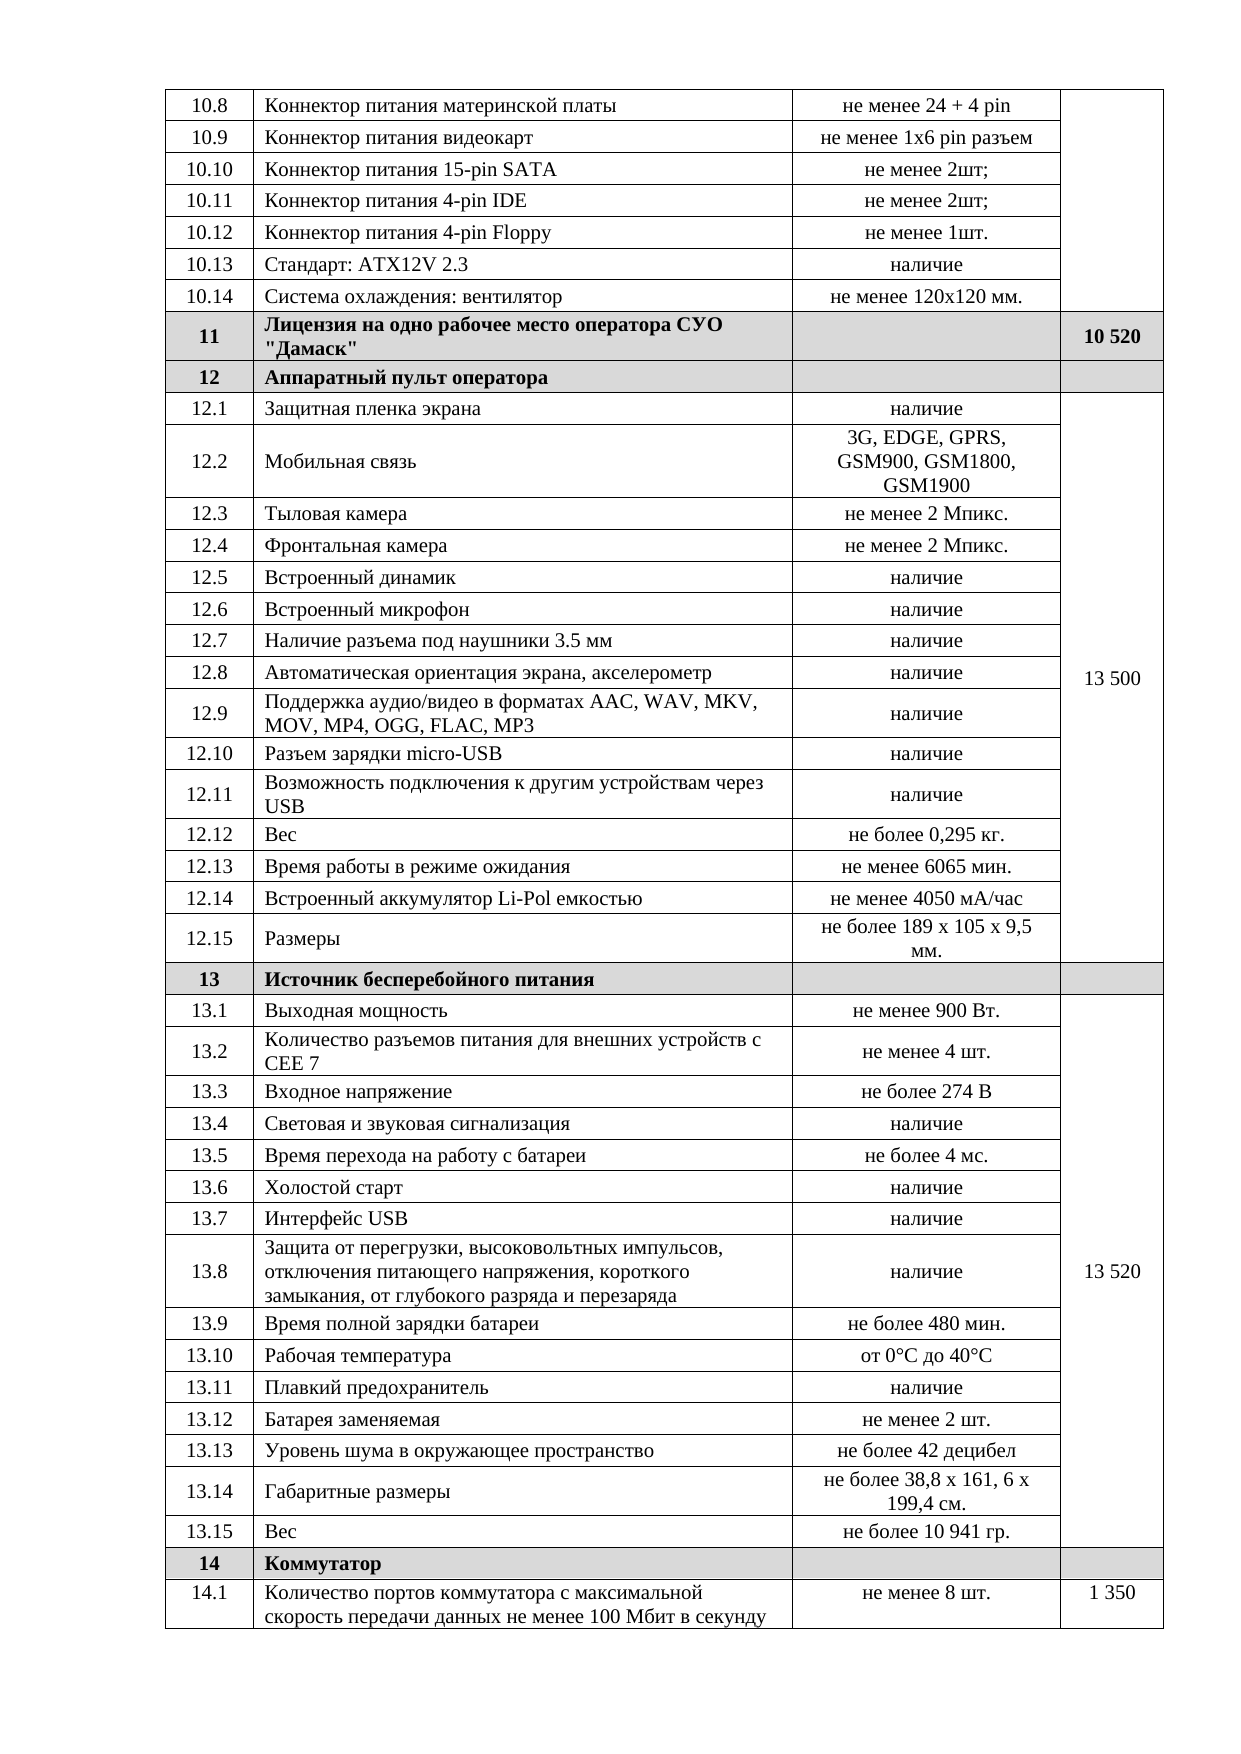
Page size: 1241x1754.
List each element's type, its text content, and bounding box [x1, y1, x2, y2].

table_cell 13.12 [166, 1403, 253, 1434]
table_cell Коннектор питания видеокарт [254, 121, 792, 152]
table_cell Возможность подключения к другим устройствам через USB [254, 770, 792, 818]
table_cell 12.4 [166, 530, 253, 561]
table_cell Наличие разъема под наушники 3.5 мм [254, 625, 792, 656]
table_cell 10.11 [166, 185, 253, 216]
table_cell не менее 2шт; [793, 185, 1060, 216]
table_cell 13.11 [166, 1372, 253, 1402]
table_cell [1061, 1548, 1163, 1578]
table_cell не менее 2 Мпикс. [793, 530, 1060, 561]
table_cell 12.11 [166, 770, 253, 818]
table_cell Аппаратный пульт оператора [254, 361, 792, 392]
table_cell 13 520 [1061, 995, 1163, 1547]
table_cell наличие [793, 393, 1060, 424]
table_cell Тыловая камера [254, 498, 792, 529]
table_cell Встроенный аккумулятор Li-Pol емкостью [254, 882, 792, 913]
table_cell Система охлаждения: вентилятор [254, 280, 792, 311]
table_cell 13.13 [166, 1435, 253, 1466]
table_cell Защитная пленка экрана [254, 393, 792, 424]
table_cell Лицензия на одно рабочее место оператора СУО "Дамаск" [254, 312, 792, 360]
table_cell не менее 4050 мА/час [793, 882, 1060, 913]
table_cell 14.1 [166, 1580, 253, 1628]
table_cell 12.8 [166, 657, 253, 688]
table_cell Плавкий предохранитель [254, 1372, 792, 1402]
table_cell 12.1 [166, 393, 253, 424]
table_cell 10.14 [166, 280, 253, 311]
table_cell 13.3 [166, 1076, 253, 1107]
table_cell не менее 2 шт. [793, 1403, 1060, 1434]
table_cell не менее 8 шт. [793, 1580, 1060, 1628]
table_cell наличие [793, 738, 1060, 768]
table_cell Размеры [254, 914, 792, 962]
table_cell наличие [793, 770, 1060, 818]
table_cell наличие [793, 657, 1060, 688]
table_cell 13.7 [166, 1203, 253, 1234]
table_cell Выходная мощность [254, 995, 792, 1026]
table_cell 12.12 [166, 819, 253, 849]
table_cell наличие [793, 1235, 1060, 1307]
table_cell 12.14 [166, 882, 253, 913]
table_cell не более 480 мин. [793, 1308, 1060, 1339]
table_cell Автоматическая ориентация экрана, акселерометр [254, 657, 792, 688]
table_cell 13 500 [1061, 393, 1163, 962]
table_cell наличие [793, 249, 1060, 279]
table_cell наличие [793, 1171, 1060, 1202]
table_cell наличие [793, 562, 1060, 592]
table_cell 13 [166, 963, 253, 994]
table_cell наличие [793, 689, 1060, 737]
table_cell не более 274 В [793, 1076, 1060, 1107]
table_cell не более 38,8 x 161, 6 x 199,4 см. [793, 1467, 1060, 1515]
table_cell 11 [166, 312, 253, 360]
table_cell Защита от перегрузки, высоковольтных импульсов, отключения питающего напряжения, короткого замыкания, от глубокого разряда и перезаряда [254, 1235, 792, 1307]
table_cell [1061, 361, 1163, 392]
table_cell Вес [254, 1516, 792, 1547]
table_cell наличие [793, 593, 1060, 624]
table_cell 13.9 [166, 1308, 253, 1339]
table_cell 12.13 [166, 851, 253, 881]
table_cell Встроенный динамик [254, 562, 792, 592]
table_cell наличие [793, 1372, 1060, 1402]
table_cell Коннектор питания 15-pin SATA [254, 153, 792, 184]
table_cell 12.2 [166, 425, 253, 497]
table_cell Стандарт: ATX12V 2.3 [254, 249, 792, 279]
table_cell 10.13 [166, 249, 253, 279]
table_cell Входное напряжение [254, 1076, 792, 1107]
table_cell 12.10 [166, 738, 253, 768]
table_cell Встроенный микрофон [254, 593, 792, 624]
table_cell не менее 120x120 мм. [793, 280, 1060, 311]
table_cell Габаритные размеры [254, 1467, 792, 1515]
table_cell 12.15 [166, 914, 253, 962]
table_cell Фронтальная камера [254, 530, 792, 561]
table_cell 13.5 [166, 1140, 253, 1170]
table_cell не менее 24 + 4 pin [793, 90, 1060, 120]
table_cell Вес [254, 819, 792, 849]
table_cell не более 42 децибел [793, 1435, 1060, 1466]
table_cell 13.8 [166, 1235, 253, 1307]
table_cell не более 0,295 кг. [793, 819, 1060, 849]
table_cell наличие [793, 1108, 1060, 1138]
table_cell от 0°С до 40°С [793, 1340, 1060, 1371]
table_cell Количество портов коммутатора с максимальной скорость передачи данных не менее 100 Мбит в секунду [254, 1580, 792, 1628]
table_cell 13.2 [166, 1027, 253, 1075]
table_cell 13.6 [166, 1171, 253, 1202]
table_cell 1 350 [1061, 1580, 1163, 1628]
table_cell 10.9 [166, 121, 253, 152]
table_cell не менее 2 Мпикс. [793, 498, 1060, 529]
table_cell Рабочая температура [254, 1340, 792, 1371]
table_cell [1061, 963, 1163, 994]
table_cell 13.15 [166, 1516, 253, 1547]
table_cell Разъем зарядки micro-USB [254, 738, 792, 768]
table_cell 12.6 [166, 593, 253, 624]
table_cell Коннектор питания 4-pin Floppy [254, 217, 792, 247]
table_cell 12.7 [166, 625, 253, 656]
table_cell Коннектор питания материнской платы [254, 90, 792, 120]
table_cell [793, 312, 1060, 360]
table_cell Источник бесперебойного питания [254, 963, 792, 994]
table_cell 10.12 [166, 217, 253, 247]
table_cell 12.3 [166, 498, 253, 529]
table_cell не менее 2шт; [793, 153, 1060, 184]
table_cell 12.9 [166, 689, 253, 737]
table_cell Интерфейс USB [254, 1203, 792, 1234]
table_cell Уровень шума в окружающее пространство [254, 1435, 792, 1466]
table_cell 10.10 [166, 153, 253, 184]
table_cell Время работы в режиме ожидания [254, 851, 792, 881]
table_cell не более 4 мс. [793, 1140, 1060, 1170]
table_cell Батарея заменяемая [254, 1403, 792, 1434]
table_cell не менее 1х6 pin разъем [793, 121, 1060, 152]
table_cell Коннектор питания 4-pin IDE [254, 185, 792, 216]
table_cell 3G, EDGE, GPRS, GSM900, GSM1800, GSM1900 [793, 425, 1060, 497]
table_cell 13.4 [166, 1108, 253, 1138]
table_cell 14 [166, 1548, 253, 1578]
table_cell Поддержка аудио/видео в форматах AAC, WAV, MKV, MOV, MP4, OGG, FLAC, MP3 [254, 689, 792, 737]
table_cell не менее 900 Вт. [793, 995, 1060, 1026]
table_cell Световая и звуковая сигнализация [254, 1108, 792, 1138]
table_cell 12 [166, 361, 253, 392]
table_cell 10 520 [1061, 312, 1163, 360]
table_cell наличие [793, 1203, 1060, 1234]
table_cell Количество разъемов питания для внешних устройств с CEE 7 [254, 1027, 792, 1075]
table_cell не более 10 941 гр. [793, 1516, 1060, 1547]
table_cell Время полной зарядки батареи [254, 1308, 792, 1339]
table_cell [793, 361, 1060, 392]
table_cell [793, 963, 1060, 994]
table_cell Коммутатор [254, 1548, 792, 1578]
table_cell наличие [793, 625, 1060, 656]
table_cell Холостой старт [254, 1171, 792, 1202]
table_cell не менее 4 шт. [793, 1027, 1060, 1075]
table_cell 12.5 [166, 562, 253, 592]
table_cell Мобильная связь [254, 425, 792, 497]
table_cell Время перехода на работу с батареи [254, 1140, 792, 1170]
table_cell 13.1 [166, 995, 253, 1026]
table_cell 13.14 [166, 1467, 253, 1515]
table_cell не менее 1шт. [793, 217, 1060, 247]
table_cell не более 189 x 105 x 9,5 мм. [793, 914, 1060, 962]
table_cell не менее 6065 мин. [793, 851, 1060, 881]
table_cell [793, 1548, 1060, 1578]
table_cell 10.8 [166, 90, 253, 120]
table_cell 13.10 [166, 1340, 253, 1371]
